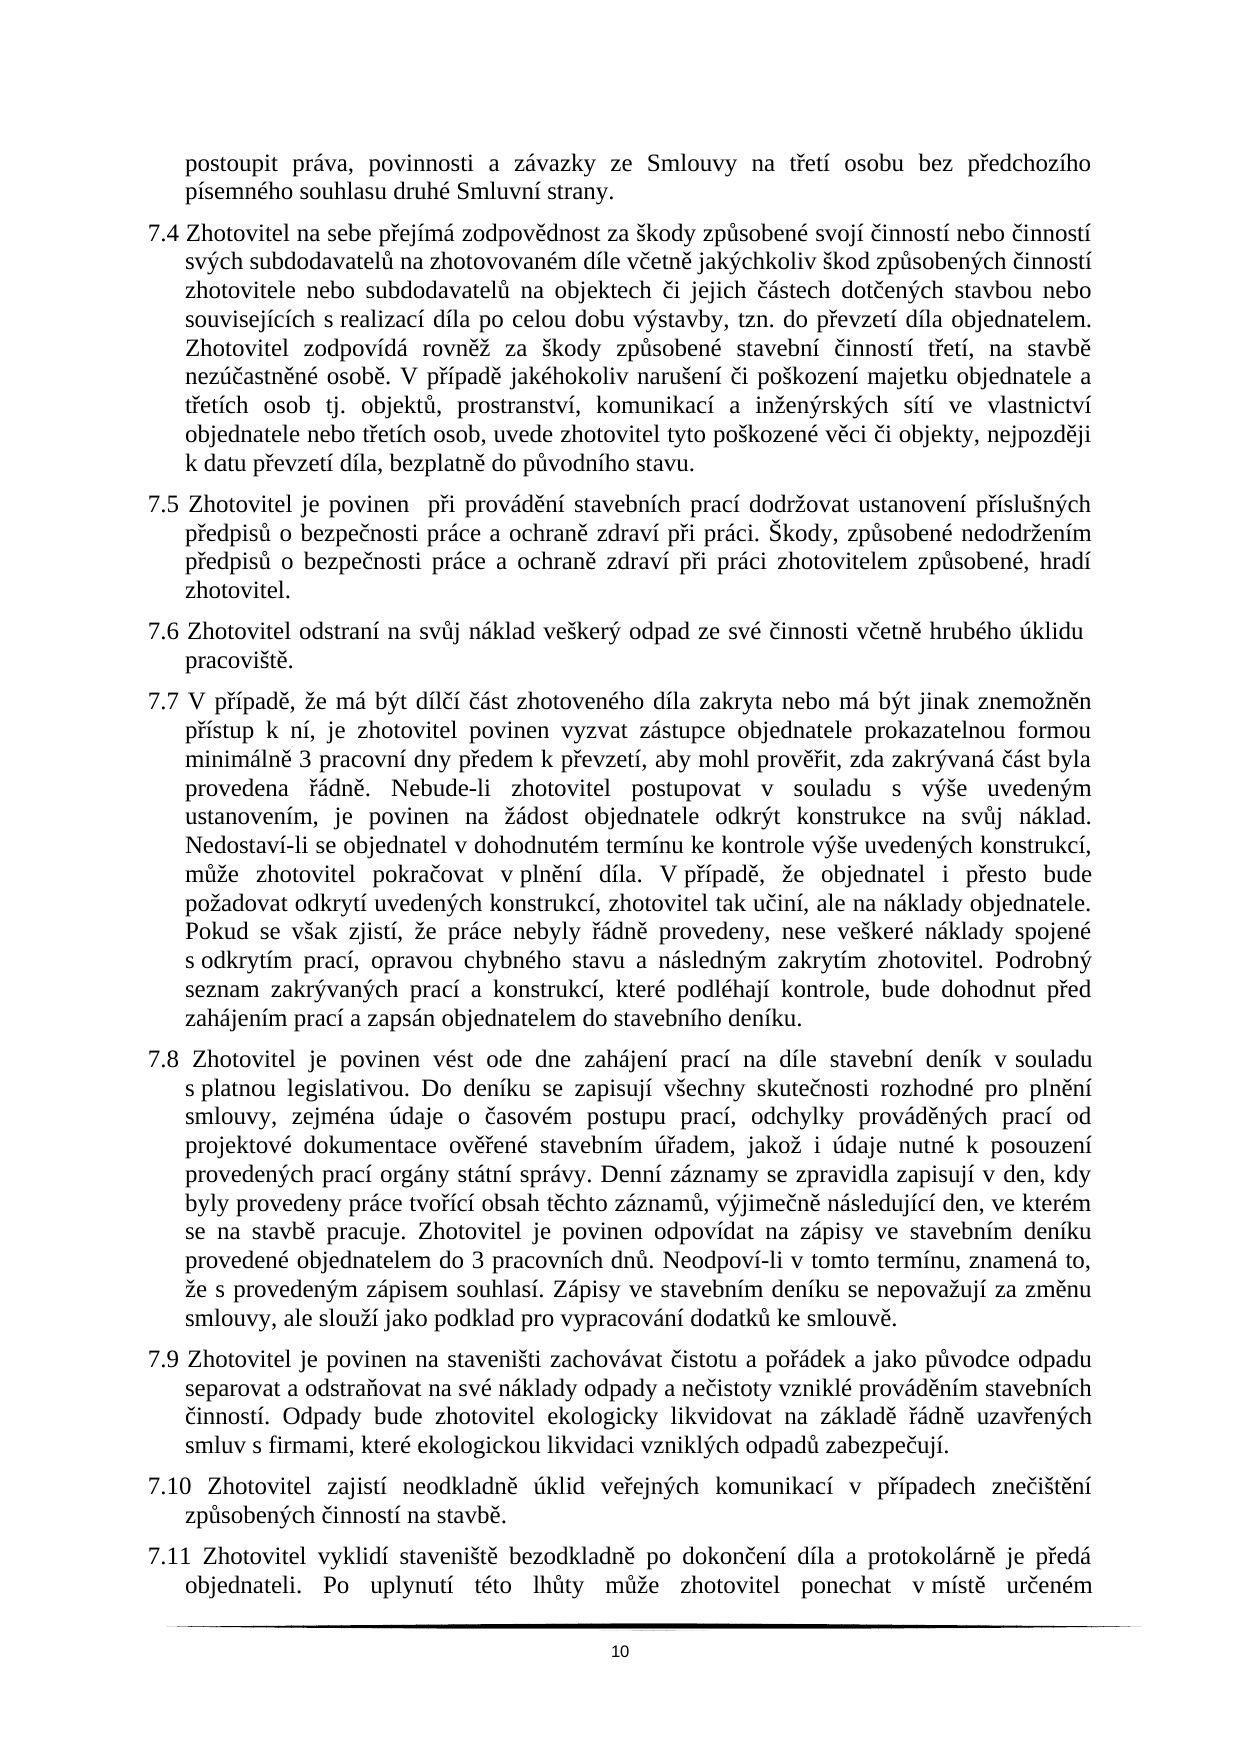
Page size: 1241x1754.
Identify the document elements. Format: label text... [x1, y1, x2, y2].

text 7.7 V případě, že má být dílčí část zhotoveného díla zakryta nebo má být jinak znemožněn přístup k ní, je zhotovitel povinen vyzvat zástupce objednatele prokazatelnou formou minimálně 3 pracovní dny předem k převzetí, aby mohl prověřit, zda zakrývaná část byla provedena řádně. Nebude-li zhotovitel postupovat v souladu s výše uvedeným ustanovením, je povinen na žádost objednatele odkrýt konstrukce na svůj náklad. Nedostaví-li se objednatel v dohodnutém termínu ke kontrole výše uvedených konstrukcí, může zhotovitel pokračovat v plnění díla. V případě, že objednatel i přesto bude požadovat odkrytí uvedených konstrukcí, zhotovitel tak učiní, ale na náklady objednatele. Pokud se však zjistí, že práce nebyly řádně provedeny, nese veškeré náklady spojené s odkrytím prací, opravou chybného stavu a následným zakrytím zhotovitel. Podrobný seznam zakrývaných prací a konstrukcí, které podléhají kontrole, bude dohodnut před zahájením prací a zapsán objednatelem do stavebního deníku. [148, 686, 1093, 1031]
text 7.5 Zhotovitel je povinen při provádění stavebních prací dodržovat ustanovení příslušných předpisů o bezpečnosti práce a ochraně zdraví při práci. Škody, způsobené nedodržením předpisů o bezpečnosti práce a ochraně zdraví při práci zhotovitelem způsobené, hradí zhotovitel. [148, 489, 1093, 604]
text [148, 1541, 1093, 1599]
text 7.8 Zhotovitel je povinen vést ode dne zahájení prací na díle stavební deník v souladu s platnou legislativou. Do deníku se zapisují všechny skutečnosti rozhodné pro plnění smlouvy, zejména údaje o časovém postupu prací, odchylky prováděných prací od projektové dokumentace ověřené stavebním úřadem, jakož i údaje nutné k posouzení provedených prací orgány státní správy. Denní záznamy se zpravidla zapisují v den, kdy byly provedeny práce tvořící obsah těchto záznamů, výjimečně následující den, ve kterém se na stavbě pracuje. Zhotovitel je povinen odpovídat na zápisy ve stavebním deníku provedené objednatelem do 3 pracovních dnů. Neodpoví-li v tomto termínu, znamená to, že s provedeným zápisem souhlasí. Zápisy ve stavebním deníku se nepovažují za změnu smlouvy, ale slouží jako podklad pro vypracování dodatků ke smlouvě. [148, 1044, 1093, 1331]
text 7.10 Zhotovitel zajistí neodkladně úklid veřejných komunikací v případech znečištění způsobených činností na stavbě. [148, 1471, 1093, 1529]
text 7.6 Zhotovitel odstraní na svůj náklad veškerý odpad ze své činnosti včetně hrubého úklidu pracoviště. [148, 616, 1093, 674]
text 7.4 Zhotovitel na sebe přejímá zodpovědnost za škody způsobené svojí činností nebo činností svých subdodavatelů na zhotovovaném díle včetně jakýchkoliv škod způsobených činností zhotovitele nebo subdodavatelů na objektech či jejich částech dotčených stavbou nebo souvisejících s realizací díla po celou dobu výstavby, tzn. do převzetí díla objednatelem. Zhotovitel zodpovídá rovněž za škody způsobené stavební činností třetí, na stavbě nezúčastněné osobě. V případě jakéhokoliv narušení či poškození majetku objednatele a třetích osob tj. objektů, prostranství, komunikací a inženýrských sítí ve vlastnictví objednatele nebo třetích osob, uvede zhotovitel tyto poškozené věci či objekty, nejpozději k datu převzetí díla, bezplatně do původního stavu. [148, 218, 1093, 476]
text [148, 148, 1093, 205]
picture [166, 1622, 1142, 1631]
text 7.9 Zhotovitel je povinen na staveništi zachovávat čistotu a pořádek a jako původce odpadu separovat a odstraňovat na své náklady odpady a nečistoty vzniklé prováděním stavebních činností. Odpady bude zhotovitel ekologicky likvidovat na základě řádně uzavřených smluv s firmami, které ekologickou likvidaci vzniklých odpadů zabezpečují. [148, 1344, 1093, 1459]
